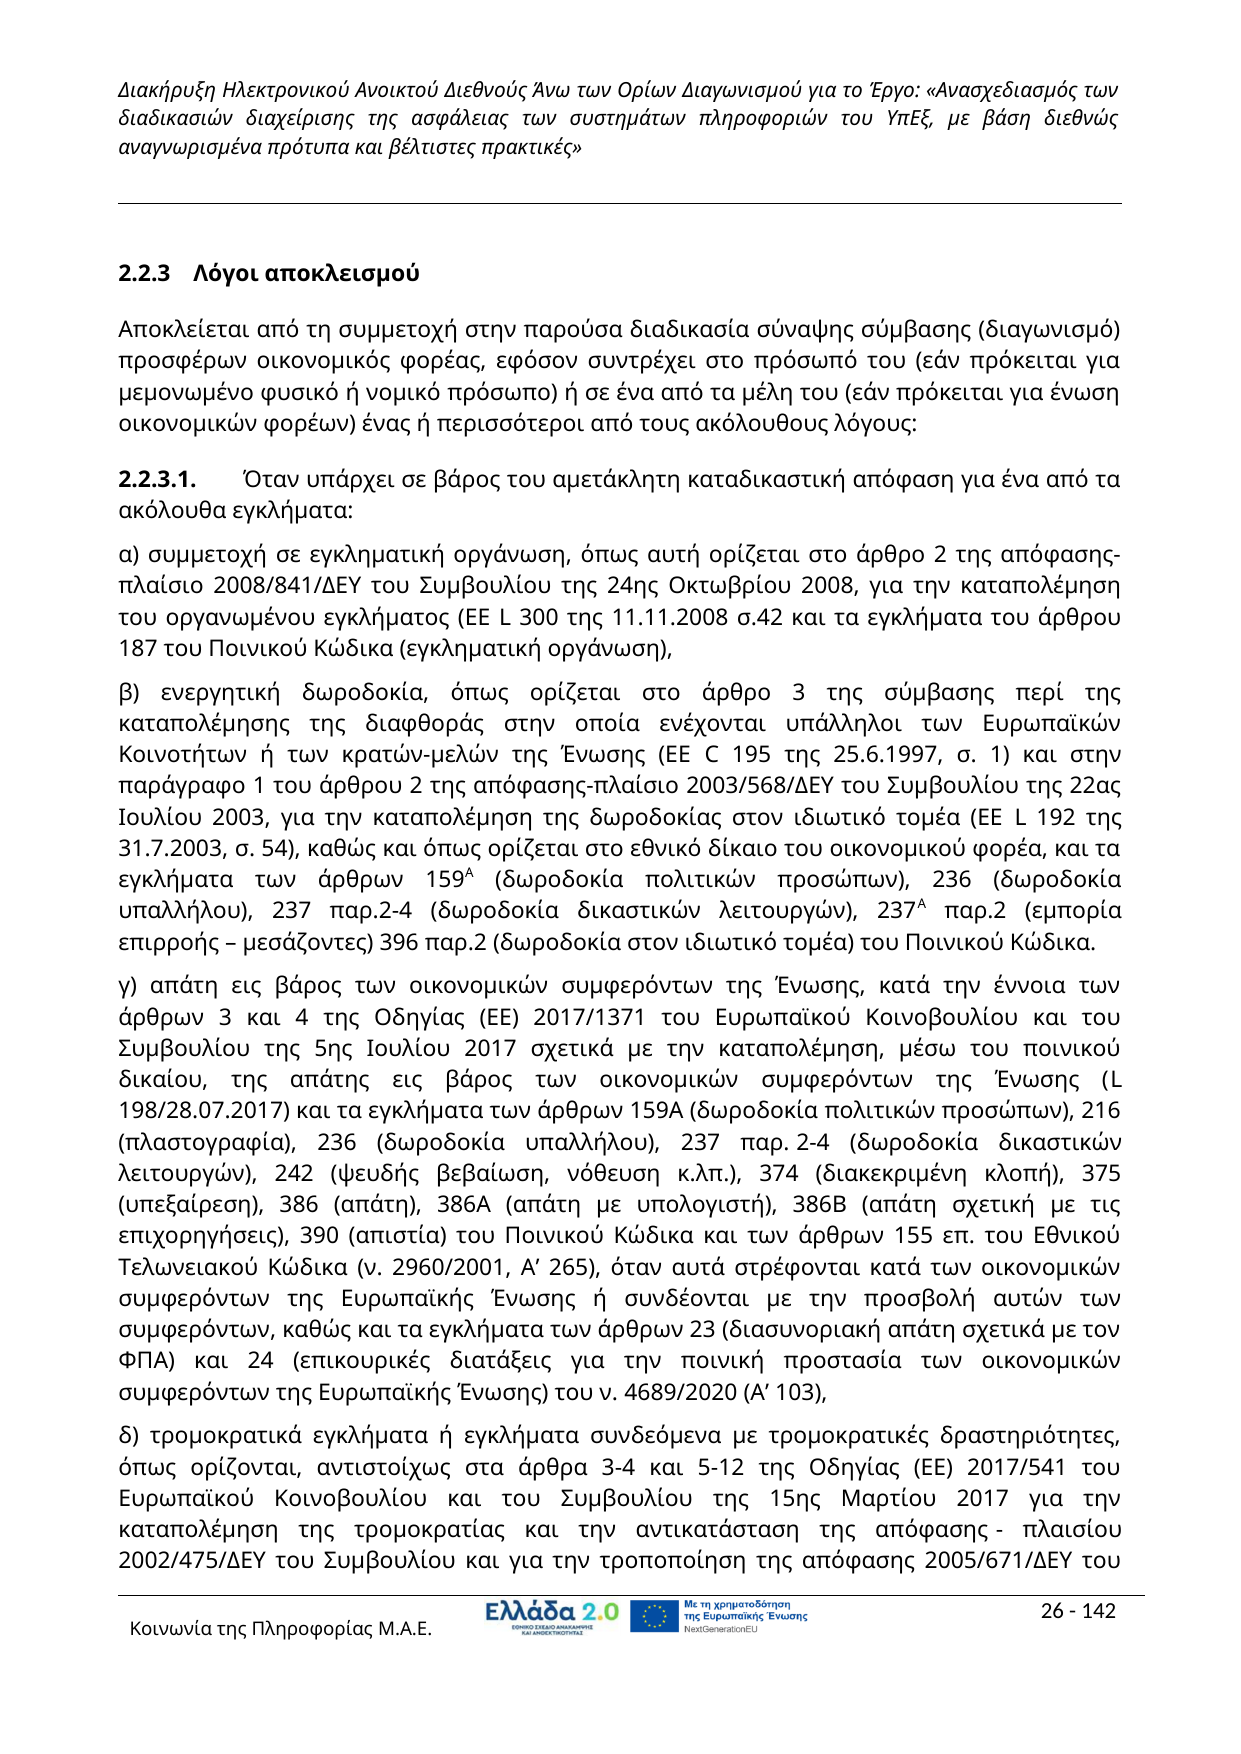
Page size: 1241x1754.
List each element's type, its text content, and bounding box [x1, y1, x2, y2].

picture [484, 1596, 813, 1636]
list Όταν υπάρχει σε βάρος του αμετάκλητη καταδικαστική απόφαση για ένα από τα ακόλουθα εγκλήματα: [118, 463, 1122, 526]
text γ) απάτη εις βάρος των οικονομικών συμφερόντων της Ένωσης, κατά την έννοια των άρθρων 3 και 4 της Οδηγίας (ΕΕ) 2017/1371 του Ευρωπαϊκού Κοινοβουλίου και του Συμβουλίου της 5ης Ιουλίου 2017 σχετικά με την καταπολέμηση, μέσω του ποινικού δικαίου, της απάτης εις βάρος των οικονομικών συμφερόντων της Ένωσης (L 198/28.07.2017) και τα εγκλήματα των άρθρων 159Α (δωροδοκία πολιτικών προσώπων), 216 (πλαστογραφία), 236 (δωροδοκία υπαλλήλου), 237 παρ. 2-4 (δωροδοκία δικαστικών λειτουργών), 242 (ψευδής βεβαίωση, νόθευση κ.λπ.), 374 (διακεκριμένη κλοπή), 375 (υπεξαίρεση), 386 (απάτη), 386Α (απάτη με υπολογιστή), 386Β (απάτη σχετική με τις επιχορηγήσεις), 390 (απιστία) του Ποινικού Κώδικα και των άρθρων 155 επ. του Εθνικού Τελωνειακού Κώδικα (ν. 2960/2001, Α’ 265), όταν αυτά στρέφονται κατά των οικονομικών συμφερόντων της Ευρωπαϊκής Ένωσης ή συνδέονται με την προσβολή αυτών των συμφερόντων, καθώς και τα εγκλήματα των άρθρων 23 (διασυνοριακή απάτη σχετικά με τον ΦΠΑ) και 24 (επικουρικές διατάξεις για την ποινική προστασία των οικονομικών συμφερόντων της Ευρωπαϊκής Ένωσης) του ν. 4689/2020 (Α’ 103), [118, 969, 1122, 1407]
text β) ενεργητική δωροδοκία, όπως ορίζεται στο άρθρο 3 της σύμβασης περί της καταπολέμησης της διαφθοράς στην οποία ενέχονται υπάλληλοι των Ευρωπαϊκών Κοινοτήτων ή των κρατών-μελών της Ένωσης (ΕΕ C 195 της 25.6.1997, σ. 1) και στην παράγραφο 1 του άρθρου 2 της απόφασης-πλαίσιο 2003/568/ΔΕΥ του Συμβουλίου της 22ας Ιουλίου 2003, για την καταπολέμηση της δωροδοκίας στον ιδιωτικό τομέα (ΕΕ L 192 της 31.7.2003, σ. 54), καθώς και όπως ορίζεται στο εθνικό δίκαιο του οικονομικού φορέα, και τα εγκλήματα των άρθρων 159Α (δωροδοκία πολιτικών προσώπων), 236 (δωροδοκία υπαλλήλου), 237 παρ.2-4 (δωροδοκία δικαστικών λειτουργών), 237Α παρ.2 (εμπορία επιρροής – μεσάζοντες) 396 παρ.2 (δωροδοκία στον ιδιωτικό τομέα) του Ποινικού Κώδικα. [118, 676, 1122, 957]
text Αποκλείεται από τη συμμετοχή στην παρούσα διαδικασία σύναψης σύμβασης (διαγωνισμό) προσφέρων οικονομικός φορέας, εφόσον συντρέχει στο πρόσωπό του (εάν πρόκειται για μεμονωμένο φυσικό ή νομικό πρόσωπο) ή σε ένα από τα μέλη του (εάν πρόκειται για ένωση οικονομικών φορέων) ένας ή περισσότεροι από τους ακόλουθους λόγους: [118, 313, 1122, 438]
text α) συμμετοχή σε εγκληματική οργάνωση, όπως αυτή ορίζεται στο άρθρο 2 της απόφασης-πλαίσιο 2008/841/ΔΕΥ του Συμβουλίου της 24ης Οκτωβρίου 2008, για την καταπολέμηση του οργανωμένου εγκλήματος (ΕΕ L 300 της 11.11.2008 σ.42 και τα εγκλήματα του άρθρου 187 του Ποινικού Κώδικα (εγκληματική οργάνωση), [118, 538, 1122, 663]
subtitle Λόγοι αποκλεισμού [118, 257, 1122, 288]
